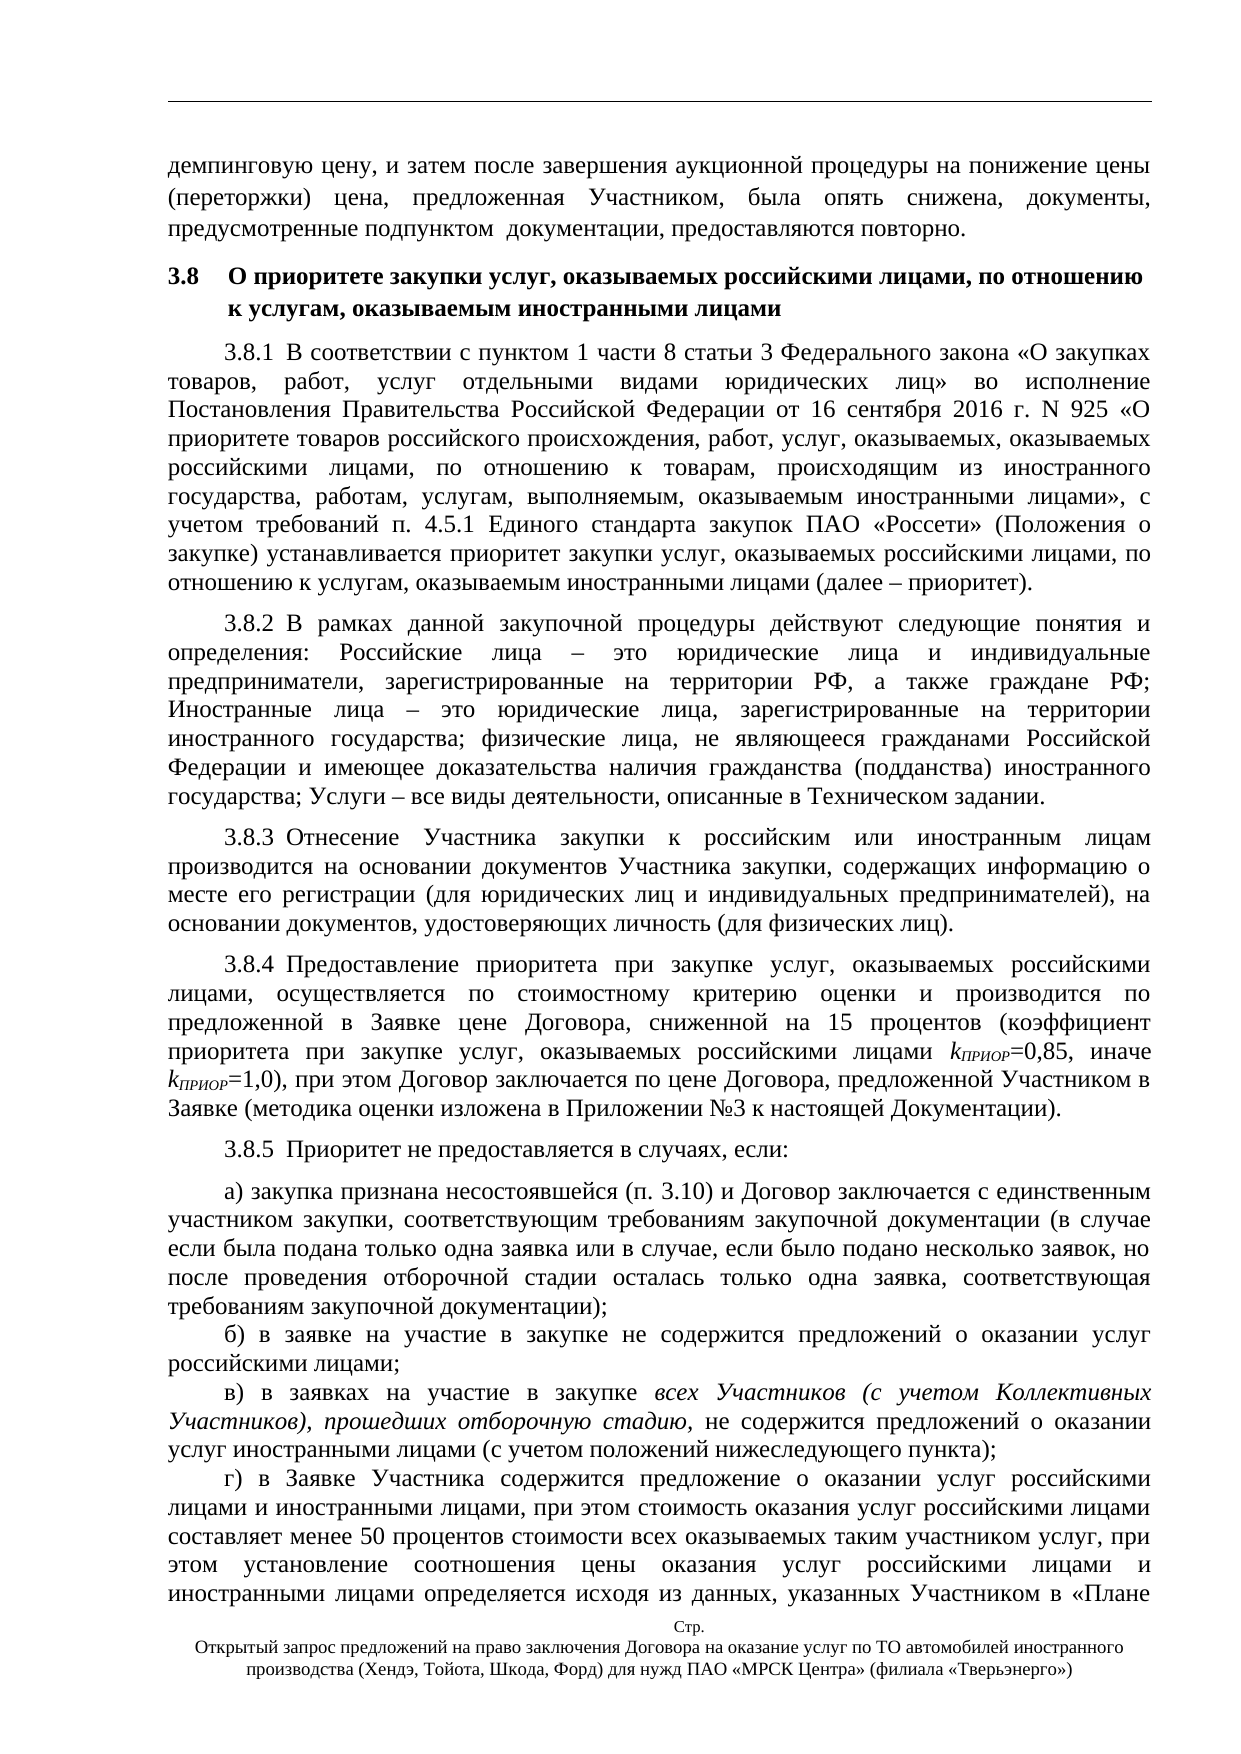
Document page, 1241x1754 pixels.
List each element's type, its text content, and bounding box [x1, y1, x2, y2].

list Отнесение Участника закупки к российским или иностранным лицам производится на основании документов Участника закупки, содержащих информацию о месте его регистрации (для юридических лиц и индивидуальных предпринимателей), на основании документов, удостоверяющих личность (для физических лиц). [168, 822, 1152, 937]
list Предоставление приоритета при закупке услуг, оказываемых российскими лицами, осуществляется по стоимостному критерию оценки и производится по предложенной в Заявке цене Договора, сниженной на 15 процентов (коэффициент приоритета при закупке услуг, оказываемых российскими лицами kПРИОР=0,85, иначе kПРИОР=1,0), при этом Договор заключается по цене Договора, предложенной Участником в Заявке (методика оценки изложена в Приложении №3 к настоящей Документации). [168, 949, 1152, 1122]
text б) в заявке на участие в закупке не содержится предложений о оказании услуг российскими лицами; [168, 1319, 1152, 1377]
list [168, 150, 1152, 242]
text в) в заявках на участие в закупке всех Участников (с учетом Коллективных Участников), прошедших отборочную стадию, не содержится предложений о оказании услуг иностранными лицами (с учетом положений нижеследующего пункта); [168, 1377, 1152, 1463]
subtitle О приоритете закупки услуг, оказываемых российскими лицами, по отношению к услугам, оказываемым иностранными лицами [168, 261, 1152, 322]
list В рамках данной закупочной процедуры действуют следующие понятия и определения: Российские лица – это юридические лица и индивидуальные предприниматели, зарегистрированные на территории РФ, а также граждане РФ; Иностранные лица – это юридические лица, зарегистрированные на территории иностранного государства; физические лица, не являющееся гражданами Российской Федерации и имеющее доказательства наличия гражданства (подданства) иностранного государства; Услуги – все виды деятельности, описанные в Техническом задании. [168, 608, 1152, 809]
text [168, 1463, 1152, 1607]
list В соответствии с пунктом 1 части 8 статьи 3 Федерального закона «О закупках товаров, работ, услуг отдельными видами юридических лиц» во исполнение Постановления Правительства Российской Федерации от 16 сентября 2016 г. N 925 «О приоритете товаров российского происхождения, работ, услуг, оказываемых, оказываемых российскими лицами, по отношению к товарам, происходящим из иностранного государства, работам, услугам, выполняемым, оказываемым иностранными лицами», с учетом требований п. 4.5.1 Единого стандарта закупок ПАО «Россети» (Положения о закупке) устанавливается приоритет закупки услуг, оказываемых российскими лицами, по отношению к услугам, оказываемым иностранными лицами (далее – приоритет). [168, 337, 1152, 596]
list Приоритет не предоставляется в случаях, если: [168, 1134, 1152, 1163]
text а) закупка признана несостоявшейся (п. 3.10) и Договор заключается с единственным участником закупки, соответствующим требованиям закупочной документации (в случае если была подана только одна заявка или в случае, если было подано несколько заявок, но после проведения отборочной стадии осталась только одна заявка, соответствующая требованиям закупочной документации); [168, 1176, 1152, 1319]
